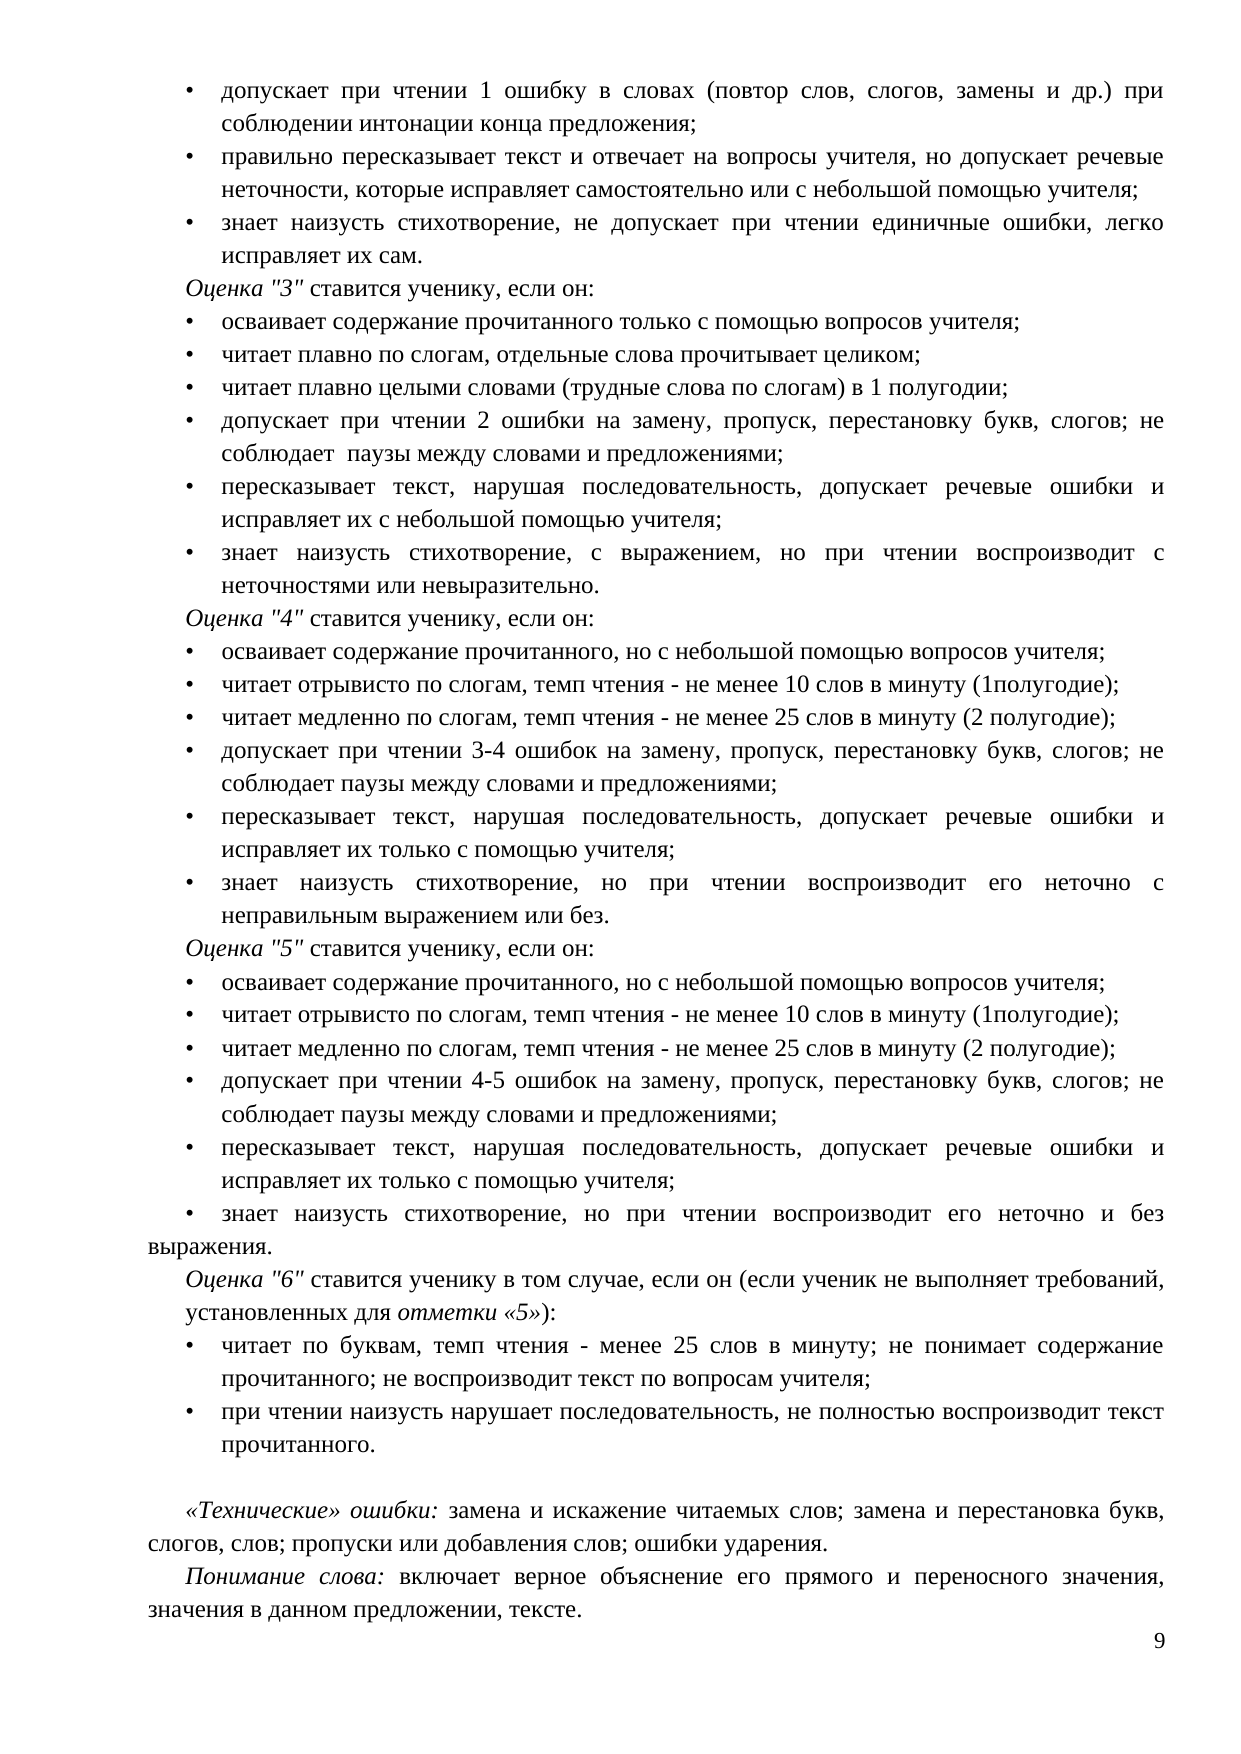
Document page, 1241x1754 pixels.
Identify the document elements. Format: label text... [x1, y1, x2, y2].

text • правильно пересказывает текст и отвечает на вопросы учителя, но допускает речевые неточности, которые исправляет самостоятельно или с небольшой помощью учителя; [185, 141, 1165, 203]
text • допускает при чтении 3-4 ошибок на замену, пропуск, перестановку букв, слогов; не соблюдает паузы между словами и предложениями; [185, 735, 1165, 797]
text • читает плавно по слогам, отдельные слова прочитывает целиком; [148, 339, 1165, 368]
text • знает наизусть стихотворение, но при чтении воспроизводит его неточно с неправильным выражением или без. [185, 867, 1165, 929]
text • знает наизусть стихотворение, но при чтении воспроизводит его неточно и без выражения. [148, 1198, 1165, 1259]
text «Технические» ошибки: замена и искажение читаемых слов; замена и перестановка букв, слогов, слов; пропуски или добавления слов; ошибки ударения. [148, 1495, 1165, 1557]
text • пересказывает текст, нарушая последовательность, допускает речевые ошибки и исправляет их с небольшой помощью учителя; [185, 471, 1165, 533]
text • знает наизусть стихотворение, с выражением, но при чтении воспроизводит с неточностями или невыразительно. [185, 537, 1165, 599]
text • допускает при чтении 1 ошибку в словах (повтор слов, слогов, замены и др.) при соблюдении интонации конца предложения; [185, 75, 1165, 137]
text Оценка "4" ставится ученику, если он: [148, 603, 1165, 632]
text Понимание слова: включает верное объяснение его прямого и переносного значения, значения в данном предложении, тексте. [148, 1561, 1165, 1623]
text • читает по буквам, темп чтения - менее 25 слов в минуту; не понимает содержание прочитанного; не воспроизводит текст по вопросам учителя; [185, 1330, 1165, 1392]
text • допускает при чтении 4-5 ошибок на замену, пропуск, перестановку букв, слогов; не соблюдает паузы между словами и предложениями; [185, 1066, 1165, 1127]
text • пересказывает текст, нарушая последовательность, допускает речевые ошибки и исправляет их только с помощью учителя; [185, 1132, 1165, 1193]
text • читает медленно по слогам, темп чтения - не менее 25 слов в минуту (2 полугодие); [148, 702, 1165, 731]
text • читает медленно по слогам, темп чтения - не менее 25 слов в минуту (2 полугодие); [148, 1033, 1165, 1061]
text • читает плавно целыми словами (трудные слова по слогам) в 1 полугодии; [148, 372, 1165, 401]
text • читает отрывисто по слогам, темп чтения - не менее 10 слов в минуту (1полугодие); [148, 999, 1165, 1028]
text • осваивает содержание прочитанного только с помощью вопросов учителя; [148, 306, 1165, 335]
text Оценка "6" ставится ученику в том случае, если он (если ученик не выполняет требований, установленных для отметки «5»): [185, 1264, 1165, 1326]
text Оценка "5" ставится ученику, если он: [148, 933, 1165, 962]
text • допускает при чтении 2 ошибки на замену, пропуск, перестановку букв, слогов; не соблюдает паузы между словами и предложениями; [185, 405, 1165, 467]
text • осваивает содержание прочитанного, но с небольшой помощью вопросов учителя; [148, 967, 1165, 995]
text • осваивает содержание прочитанного, но с небольшой помощью вопросов учителя; [148, 636, 1165, 665]
text • знает наизусть стихотворение, не допускает при чтении единичные ошибки, легко исправляет их сам. [185, 207, 1165, 269]
text • при чтении наизусть нарушает последовательность, не полностью воспроизводит текст прочитанного. [185, 1396, 1165, 1458]
text • читает отрывисто по слогам, темп чтения - не менее 10 слов в минуту (1полугодие); [148, 669, 1165, 698]
text • пересказывает текст, нарушая последовательность, допускает речевые ошибки и исправляет их только с помощью учителя; [185, 801, 1165, 863]
text Оценка "3" ставится ученику, если он: [148, 273, 1165, 302]
